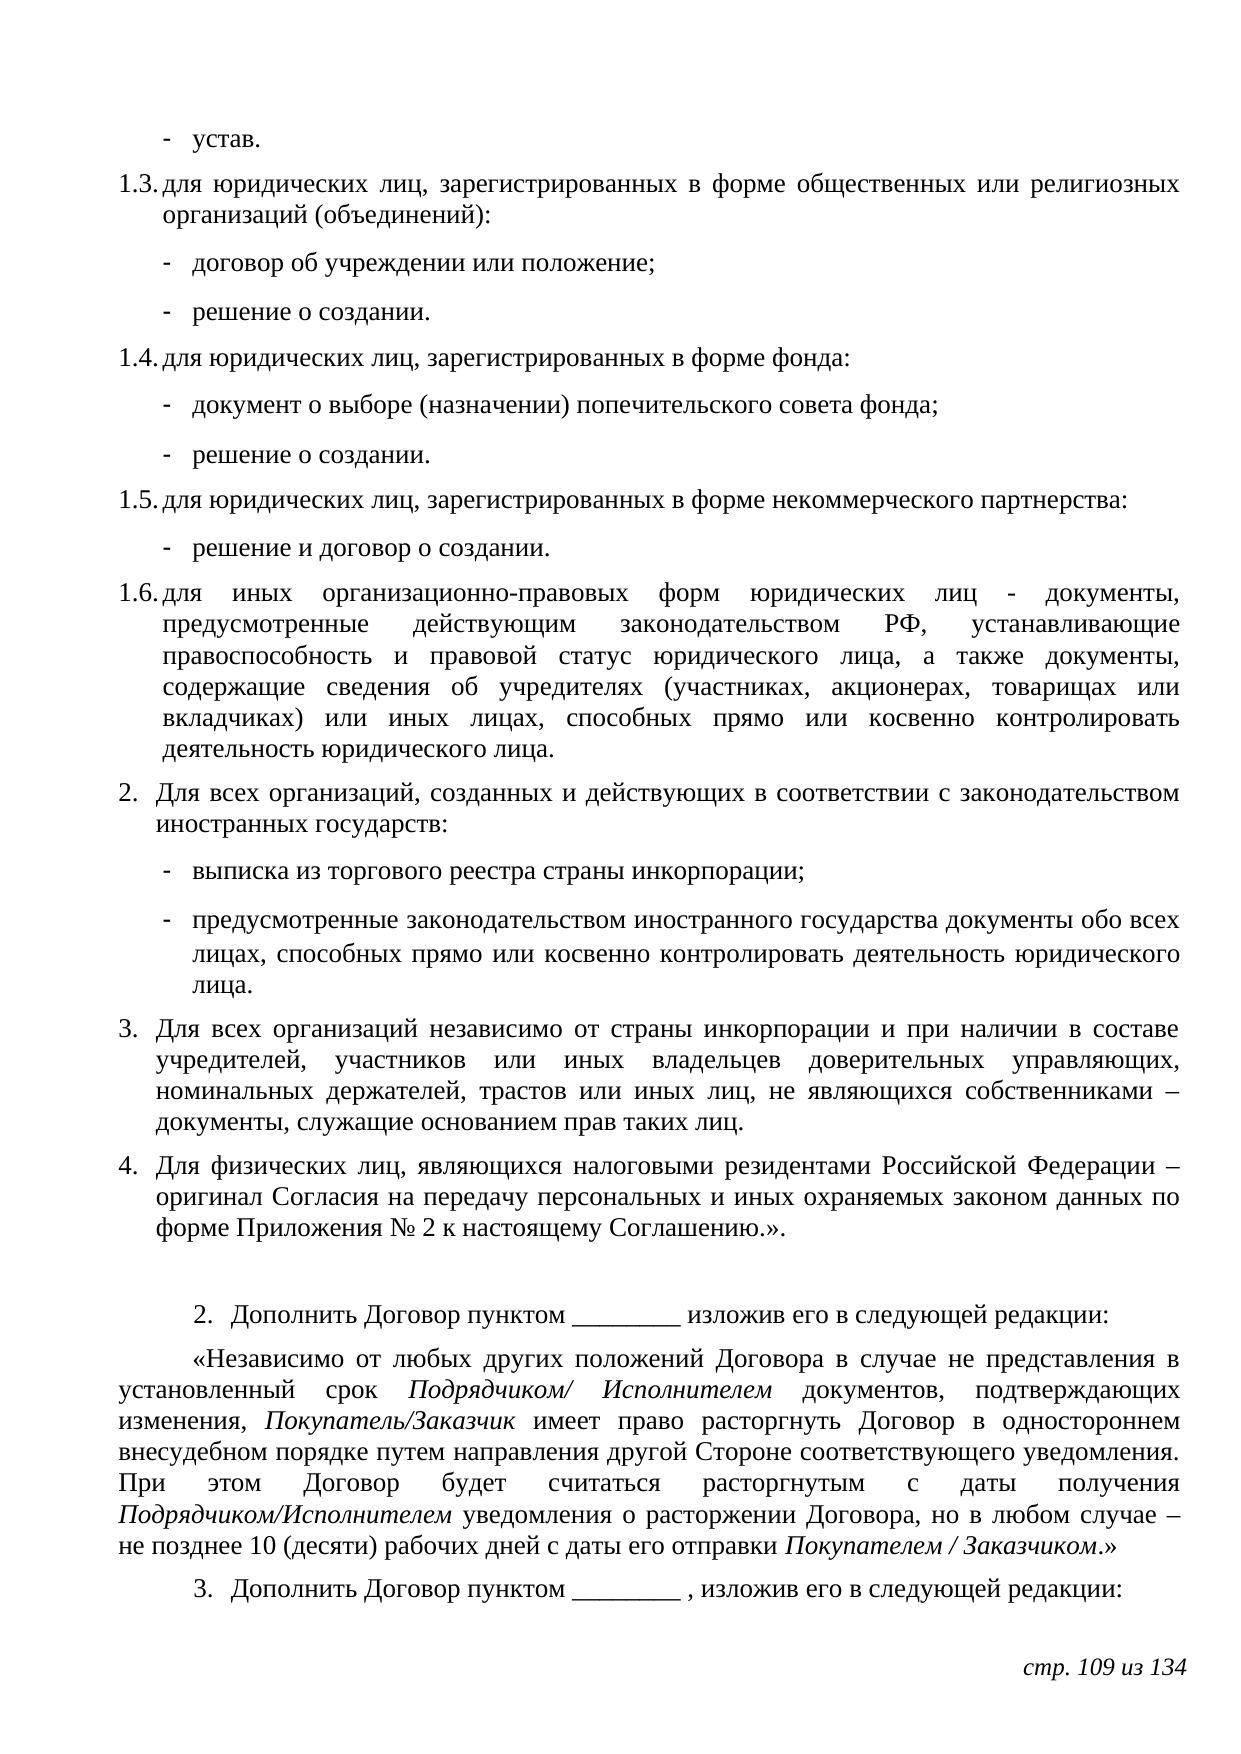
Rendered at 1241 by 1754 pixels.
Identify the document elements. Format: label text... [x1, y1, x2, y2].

list устав. [162, 118, 1181, 155]
list для иных организационно-правовых форм юридических лиц - документы, предусмотренные действующим законодательством РФ, устанавливающие правоспособность и правовой статус юридического лица, а также документы, содержащие сведения об учредителях (участниках, акционерах, товарищах или вкладчиках) или иных лицах, способных прямо или косвенно контролировать деятельность юридического лица. [118, 576, 1181, 763]
list документ о выборе (назначении) попечительского совета фонда; [162, 385, 1181, 422]
list Для всех организаций, созданных и действующих в соответствии с законодательством иностранных государств: [118, 776, 1181, 838]
list для юридических лиц, зарегистрированных в форме общественных или религиозных организаций (объединений): [118, 167, 1181, 230]
list выписка из торгового реестра страны инкорпорации; [162, 851, 1181, 887]
list решение и договор о создании. [162, 527, 1181, 564]
list Дополнить Договор пунктом ________ , изложив его в следующей редакции: [193, 1572, 1181, 1604]
list для юридических лиц, зарегистрированных в форме фонда: [118, 341, 1181, 372]
list договор об учреждении или положение; [162, 242, 1181, 279]
list Для физических лиц, являющихся налоговыми резидентами Российской Федерации – оригинал Согласия на передачу персональных и иных охраняемых законом данных по форме Приложения № 2 к настоящему Соглашению.». [118, 1149, 1181, 1242]
list предусмотренные законодательством иностранного государства документы обо всех лицах, способных прямо или косвенно контролировать деятельность юридического лица. [162, 900, 1181, 999]
list для юридических лиц, зарегистрированных в форме некоммерческого партнерства: [118, 483, 1181, 514]
text «Независимо от любых других положений Договора в случае не представления в установленный срок Подрядчиком/ Исполнителем документов, подтверждающих изменения, Покупатель/Заказчик имеет право расторгнуть Договор в одностороннем внесудебном порядке путем направления другой Стороне соответствующего уведомления. При этом Договор будет считаться расторгнутым с даты получения Подрядчиком/Исполнителем уведомления о расторжении Договора, но в любом случае – не позднее 10 (десяти) рабочих дней с даты его отправки Покупателем / Заказчиком.» [118, 1342, 1181, 1560]
list решение о создании. [162, 434, 1181, 471]
list решение о создании. [162, 292, 1181, 328]
list Для всех организаций независимо от страны инкорпорации и при наличии в составе учредителей, участников или иных владельцев доверительных управляющих, номинальных держателей, трастов или иных лиц, не являющихся собственниками – документы, служащие основанием прав таких лиц. [118, 1012, 1181, 1136]
list Дополнить Договор пунктом ________ изложив его в следующей редакции: [193, 1298, 1181, 1329]
